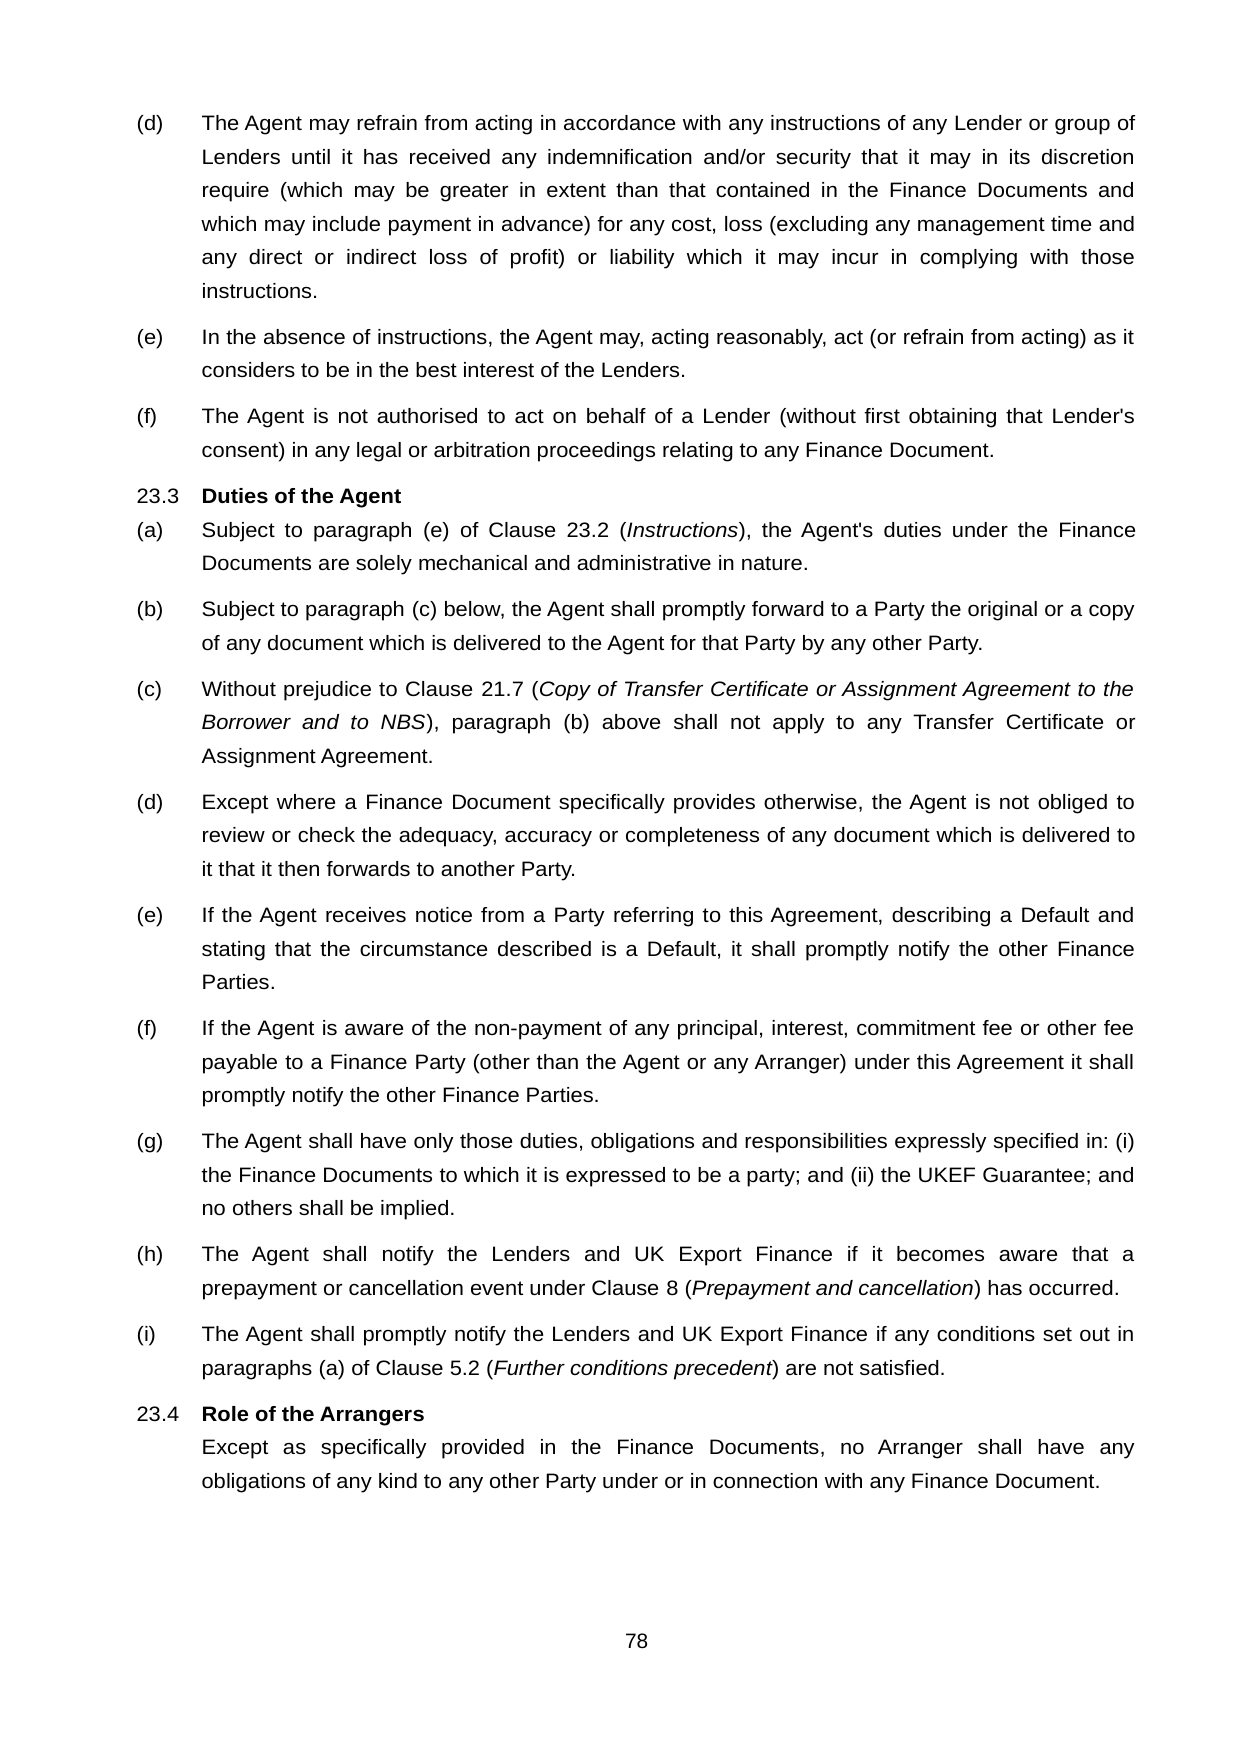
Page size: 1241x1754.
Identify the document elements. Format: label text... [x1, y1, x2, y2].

text The Agent shall promptly notify the Lenders and UK Export Finance if any conditions set out in paragraphs (a) of Clause 5.2 (Further conditions precedent) are not satisfied. [136, 1322, 1137, 1379]
text The Agent is not authorised to act on behalf of a Lender (without first obtaining that Lender's consent) in any legal or arbitration proceedings relating to any Finance Document. [136, 404, 1137, 462]
text If the Agent is aware of the non-payment of any principal, interest, commitment fee or other fee payable to a Finance Party (other than the Agent or any Arranger) under this Agreement it shall promptly notify the other Finance Parties. [136, 1016, 1137, 1107]
text Subject to paragraph (e) of Clause 23.2 (Instructions), the Agent's duties under the Finance Documents are solely mechanical and administrative in nature. [136, 517, 1137, 575]
text If the Agent receives notice from a Party referring to this Agreement, describing a Default and stating that the circumstance described is a Default, it shall promptly notify the other Finance Parties. [136, 903, 1137, 994]
text Duties of the Agent [136, 484, 1137, 508]
text The Agent shall have only those duties, obligations and responsibilities expressly specified in: (i) the Finance Documents to which it is expressed to be a party; and (ii) the UKEF Guarantee; and no others shall be implied. [136, 1129, 1137, 1220]
text Role of the Arrangers [136, 1401, 1137, 1425]
text In the absence of instructions, the Agent may, acting reasonably, act (or refrain from acting) as it considers to be in the best interest of the Lenders. [136, 325, 1137, 382]
text Except as specifically provided in the Finance Documents, no Arranger shall have any obligations of any kind to any other Party under or in connection with any Finance Document. [201, 1435, 1137, 1492]
text The Agent shall notify the Lenders and UK Export Finance if it becomes aware that a prepayment or cancellation event under Clause 8 (Prepayment and cancellation) has occurred. [136, 1242, 1137, 1300]
text Subject to paragraph (c) below, the Agent shall promptly forward to a Party the original or a copy of any document which is delivered to the Agent for that Party by any other Party. [136, 597, 1137, 654]
text The Agent may refrain from acting in accordance with any instructions of any Lender or group of Lenders until it has received any indemnification and/or security that it may in its discretion require (which may be greater in extent than that contained in the Finance Documents and which may include payment in advance) for any cost, loss (excluding any management time and any direct or indirect loss of profit) or liability which it may incur in complying with those instructions. [136, 111, 1137, 303]
text Without prejudice to Clause 21.7 (Copy of Transfer Certificate or Assignment Agreement to the Borrower and to NBS), paragraph (b) above shall not apply to any Transfer Certificate or Assignment Agreement. [136, 677, 1137, 768]
text Except where a Finance Document specifically provides otherwise, the Agent is not obliged to review or check the adequacy, accuracy or completeness of any document which is delivered to it that it then forwards to another Party. [136, 790, 1137, 881]
